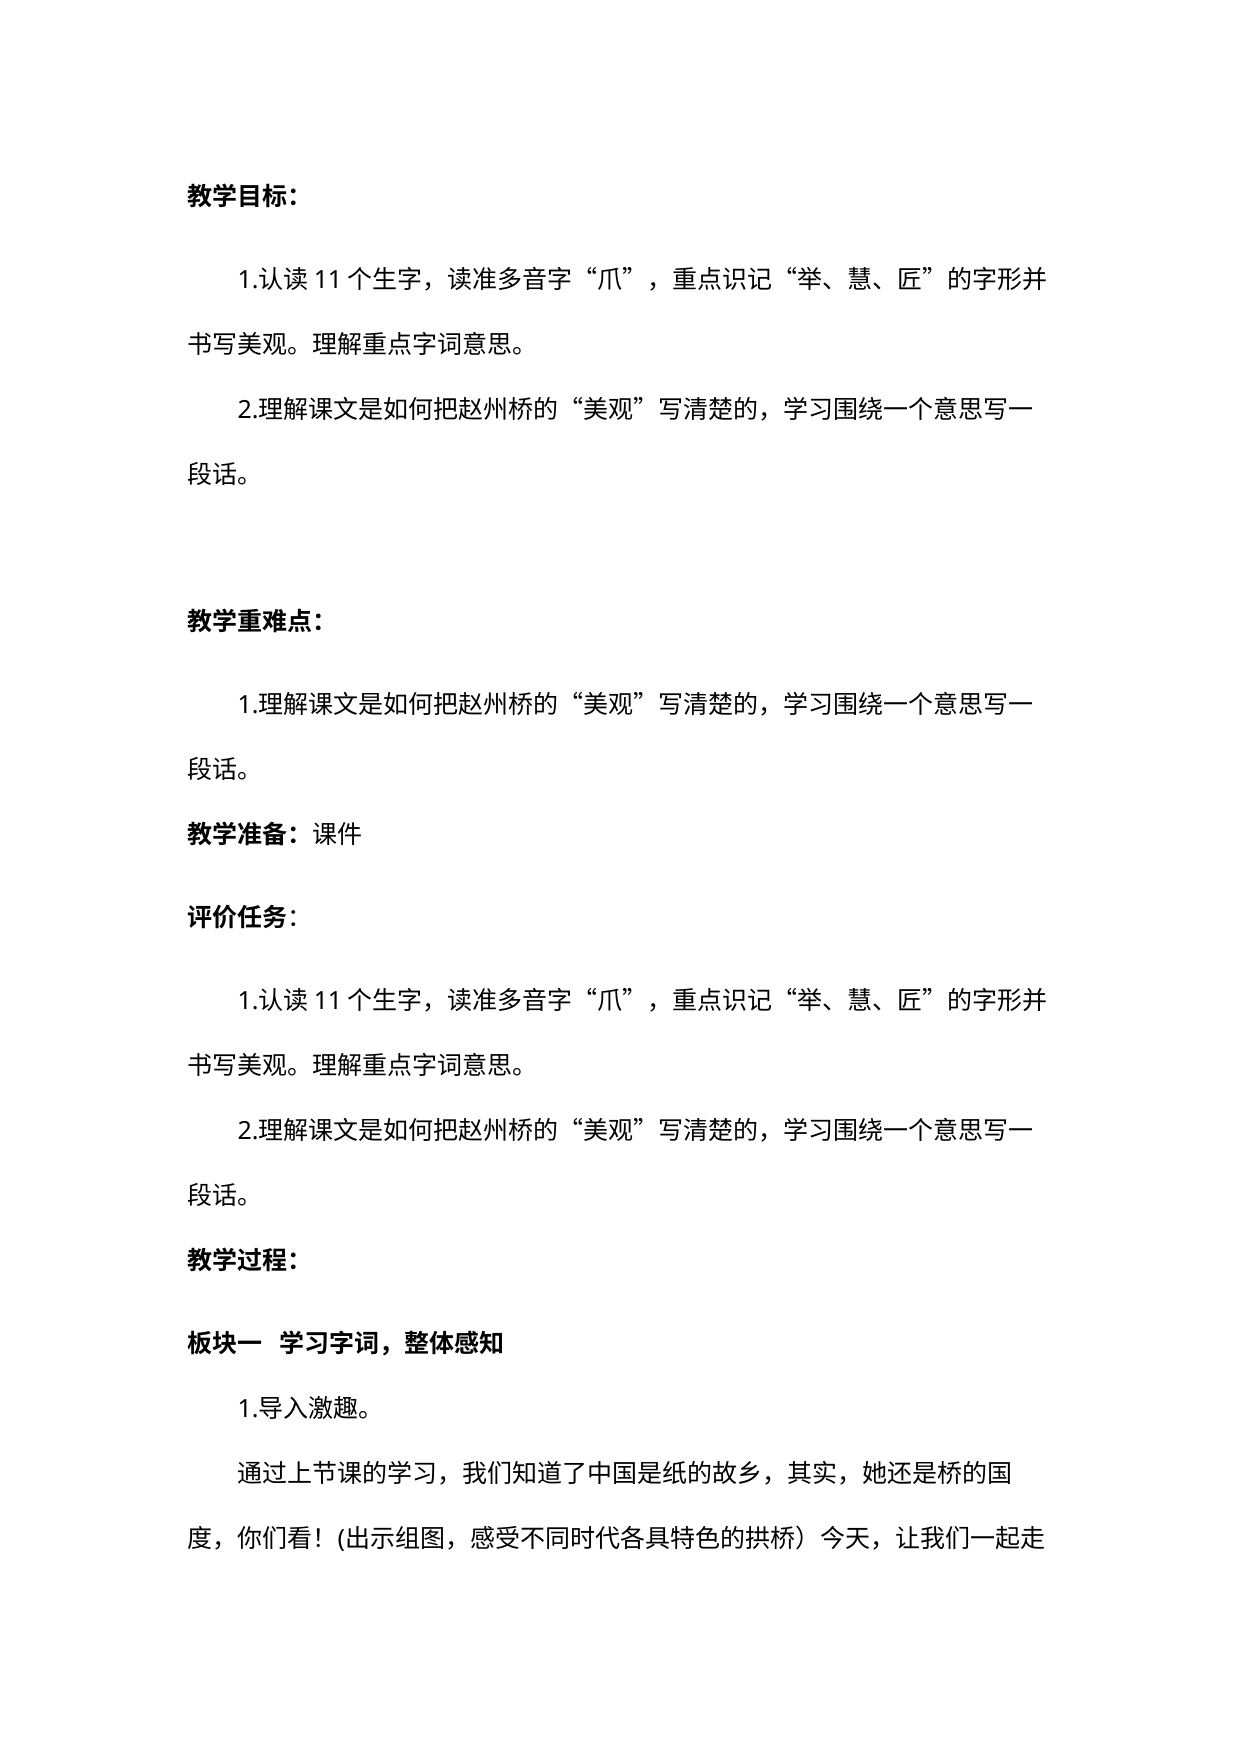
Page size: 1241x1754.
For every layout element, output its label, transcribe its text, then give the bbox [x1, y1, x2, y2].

list 教学目标： [187, 162, 1053, 227]
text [187, 1439, 1053, 1569]
list 教学准备：课件 [187, 800, 1053, 865]
text 板块一 学习字词，整体感知 [187, 1309, 1053, 1374]
list 评价任务： [187, 883, 1053, 948]
list 教学重难点： [187, 587, 1053, 652]
text 1.认读11个生字，读准多音字“爪”，重点识记“举、慧、匠”的字形并书写美观。理解重点字词意思。 [187, 245, 1053, 375]
text 教学过程： [187, 1226, 1053, 1291]
text 2.理解课文是如何把赵州桥的“美观”写清楚的，学习围绕一个意思写一段话。 [187, 375, 1053, 505]
text 1.认读11个生字，读准多音字“爪”，重点识记“举、慧、匠”的字形并书写美观。理解重点字词意思。 [187, 966, 1053, 1096]
text 1.理解课文是如何把赵州桥的“美观”写清楚的，学习围绕一个意思写一段话。 [187, 670, 1053, 800]
text 1.导入激趣。 [187, 1374, 1053, 1439]
text 2.理解课文是如何把赵州桥的“美观”写清楚的，学习围绕一个意思写一段话。 [187, 1096, 1053, 1226]
